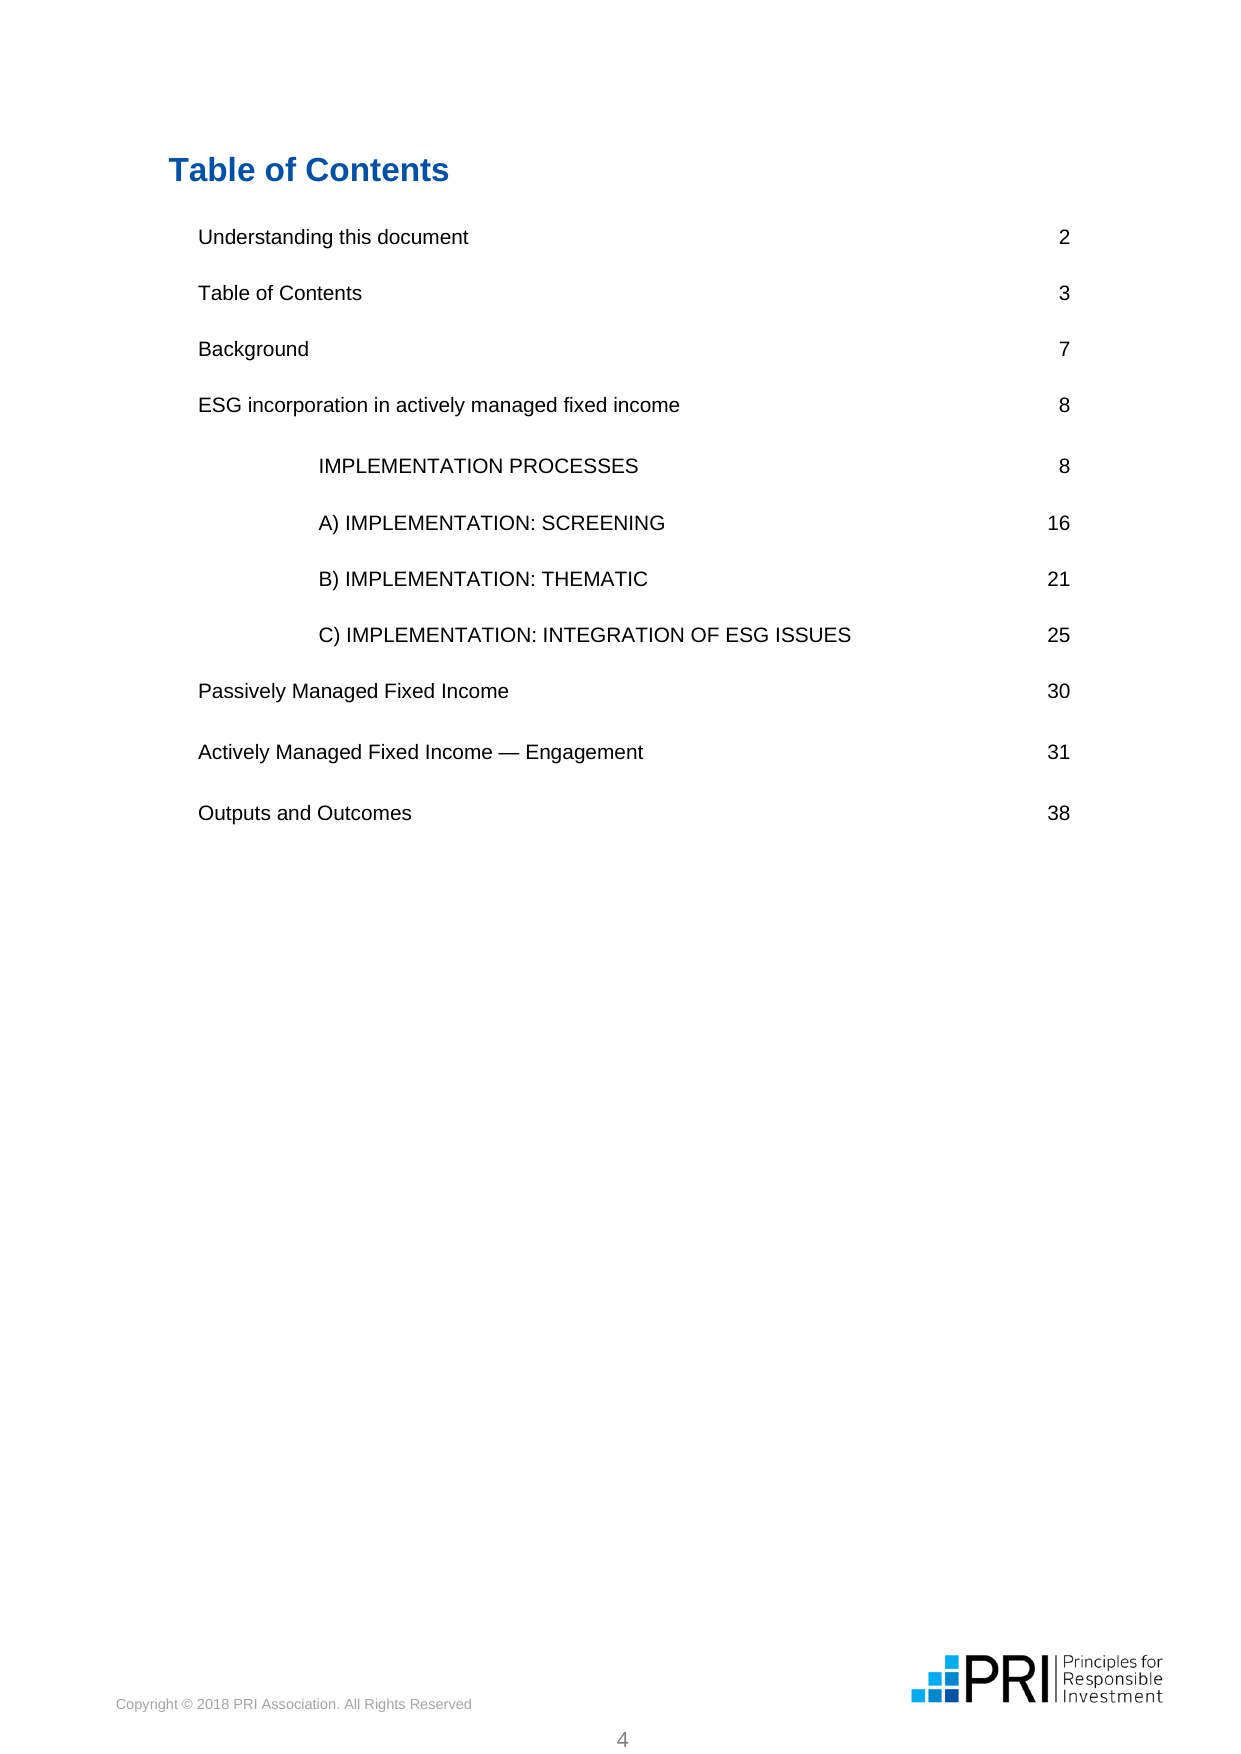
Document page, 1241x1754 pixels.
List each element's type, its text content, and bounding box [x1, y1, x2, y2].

text Outputs and Outcomes 38 [198, 801, 1072, 825]
text Background 7 [198, 337, 1072, 361]
text Table of Contents 3 [198, 281, 1072, 305]
text B) IMPLEMENTATION: THEMATIC 21 [318, 567, 1072, 591]
picture [875, 1571, 1240, 1753]
text ESG incorporation in actively managed fixed income 8 [198, 393, 1072, 417]
text Understanding this document 2 [198, 225, 1072, 249]
text Table of Contents [168, 150, 1072, 188]
text Passively Managed Fixed Income 30 [198, 679, 1072, 703]
text A) IMPLEMENTATION: SCREENING 16 [318, 510, 1072, 534]
text Actively Managed Fixed Income — Engagement 31 [198, 740, 1072, 764]
text IMPLEMENTATION PROCESSES 8 [318, 454, 1072, 478]
text C) IMPLEMENTATION: INTEGRATION OF ESG ISSUES 25 [318, 623, 1072, 647]
